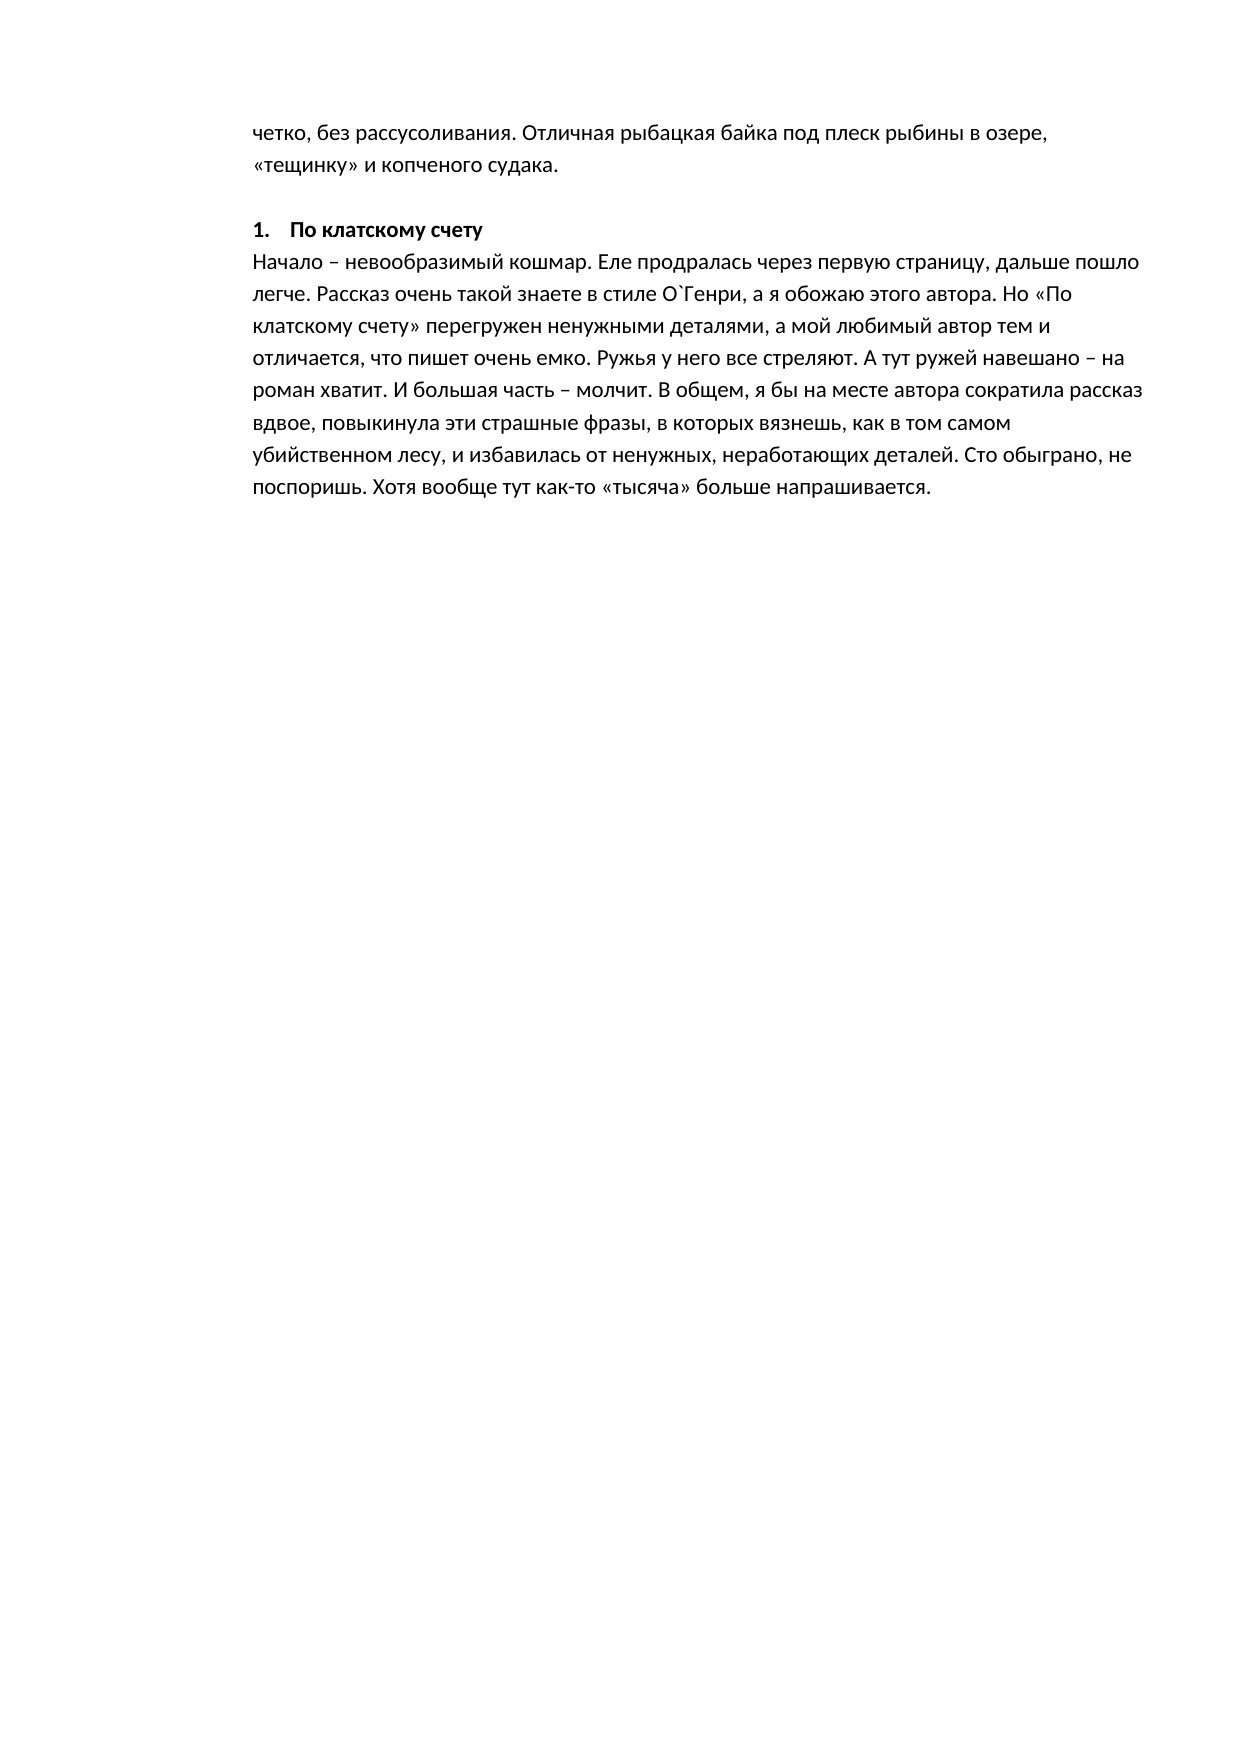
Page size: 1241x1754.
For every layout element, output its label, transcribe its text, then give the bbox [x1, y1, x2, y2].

list По клатскому счету [252, 215, 1152, 243]
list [252, 118, 1152, 178]
list Начало – невообразимый кошмар. Еле продралась через первую страницу, дальше пошло легче. Рассказ очень такой знаете в стиле О`Генри, а я обожаю этого автора. Но «По клатскому счету» перегружен ненужными деталями, а мой любимый автор тем и отличается, что пишет очень емко. Ружья у него все стреляют. А тут ружей навешано – на роман хватит. И большая часть – молчит. В общем, я бы на месте автора сократила рассказ вдвое, повыкинула эти страшные фразы, в которых вязнешь, как в том самом убийственном лесу, и избавилась от ненужных, неработающих деталей. Сто обыграно, не поспоришь. Хотя вообще тут как-то «тысяча» больше напрашивается. [252, 247, 1152, 500]
